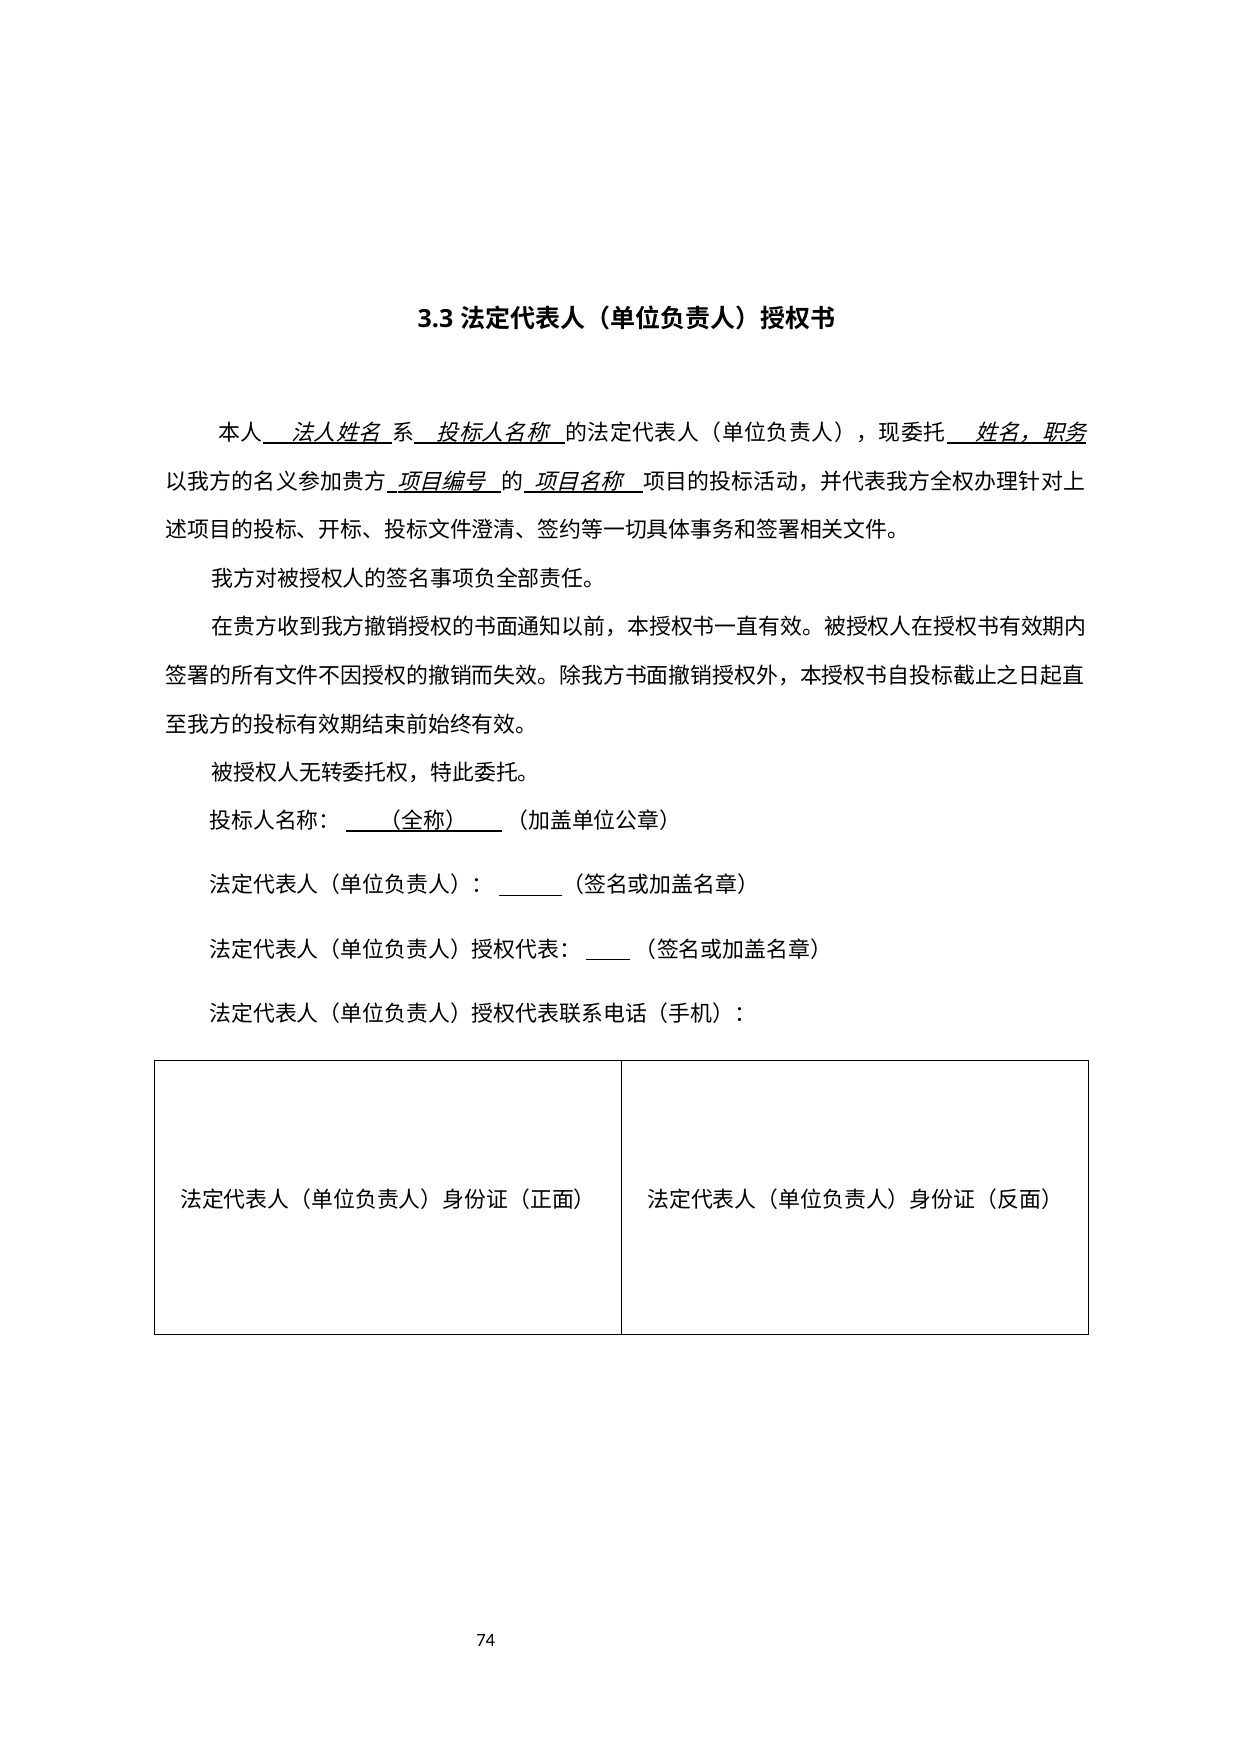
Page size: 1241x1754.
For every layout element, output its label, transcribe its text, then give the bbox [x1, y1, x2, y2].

text 3.3 法定代表人（单位负责人）授权书 [165, 284, 1087, 349]
text 我方对被授权人的签名事项负全部责任。 [165, 560, 1087, 593]
text 法定代表人（单位负责人）： （签名或加盖名章） [165, 867, 1087, 899]
text 在贵方收到我方撤销授权的书面通知以前，本授权书一直有效。被授权人在授权书有效期内签署的所有文件不因授权的撤销而失效。除我方书面撤销授权外，本授权书自投标截止之日起直至我方的投标有效期结束前始终有效。 [165, 609, 1087, 739]
text 被授权人无转委托权，特此委托。 [165, 754, 1087, 787]
table_header 法定代表人（单位负责人）身份证（反面） [622, 1061, 1088, 1334]
text 投标人名称： （全称） （加盖单位公章） [165, 803, 1087, 835]
table_header 法定代表人（单位负责人）身份证（正面） [155, 1061, 621, 1334]
text 法定代表人（单位负责人）授权代表： （签名或加盖名章） [165, 931, 1087, 964]
text 法定代表人（单位负责人）授权代表联系电话（手机）： [165, 995, 1087, 1028]
text 本人 法人姓名 系 投标人名称 的法定代表人（单位负责人），现委托 姓名，职务 以我方的名义参加贵方 项目编号 的 项目名称 项目的投标活动，并代表我方全权办理针对上述项目的投标、开标、投标文件澄清、签约等一切具体事务和签署相关文件。 [165, 414, 1087, 544]
